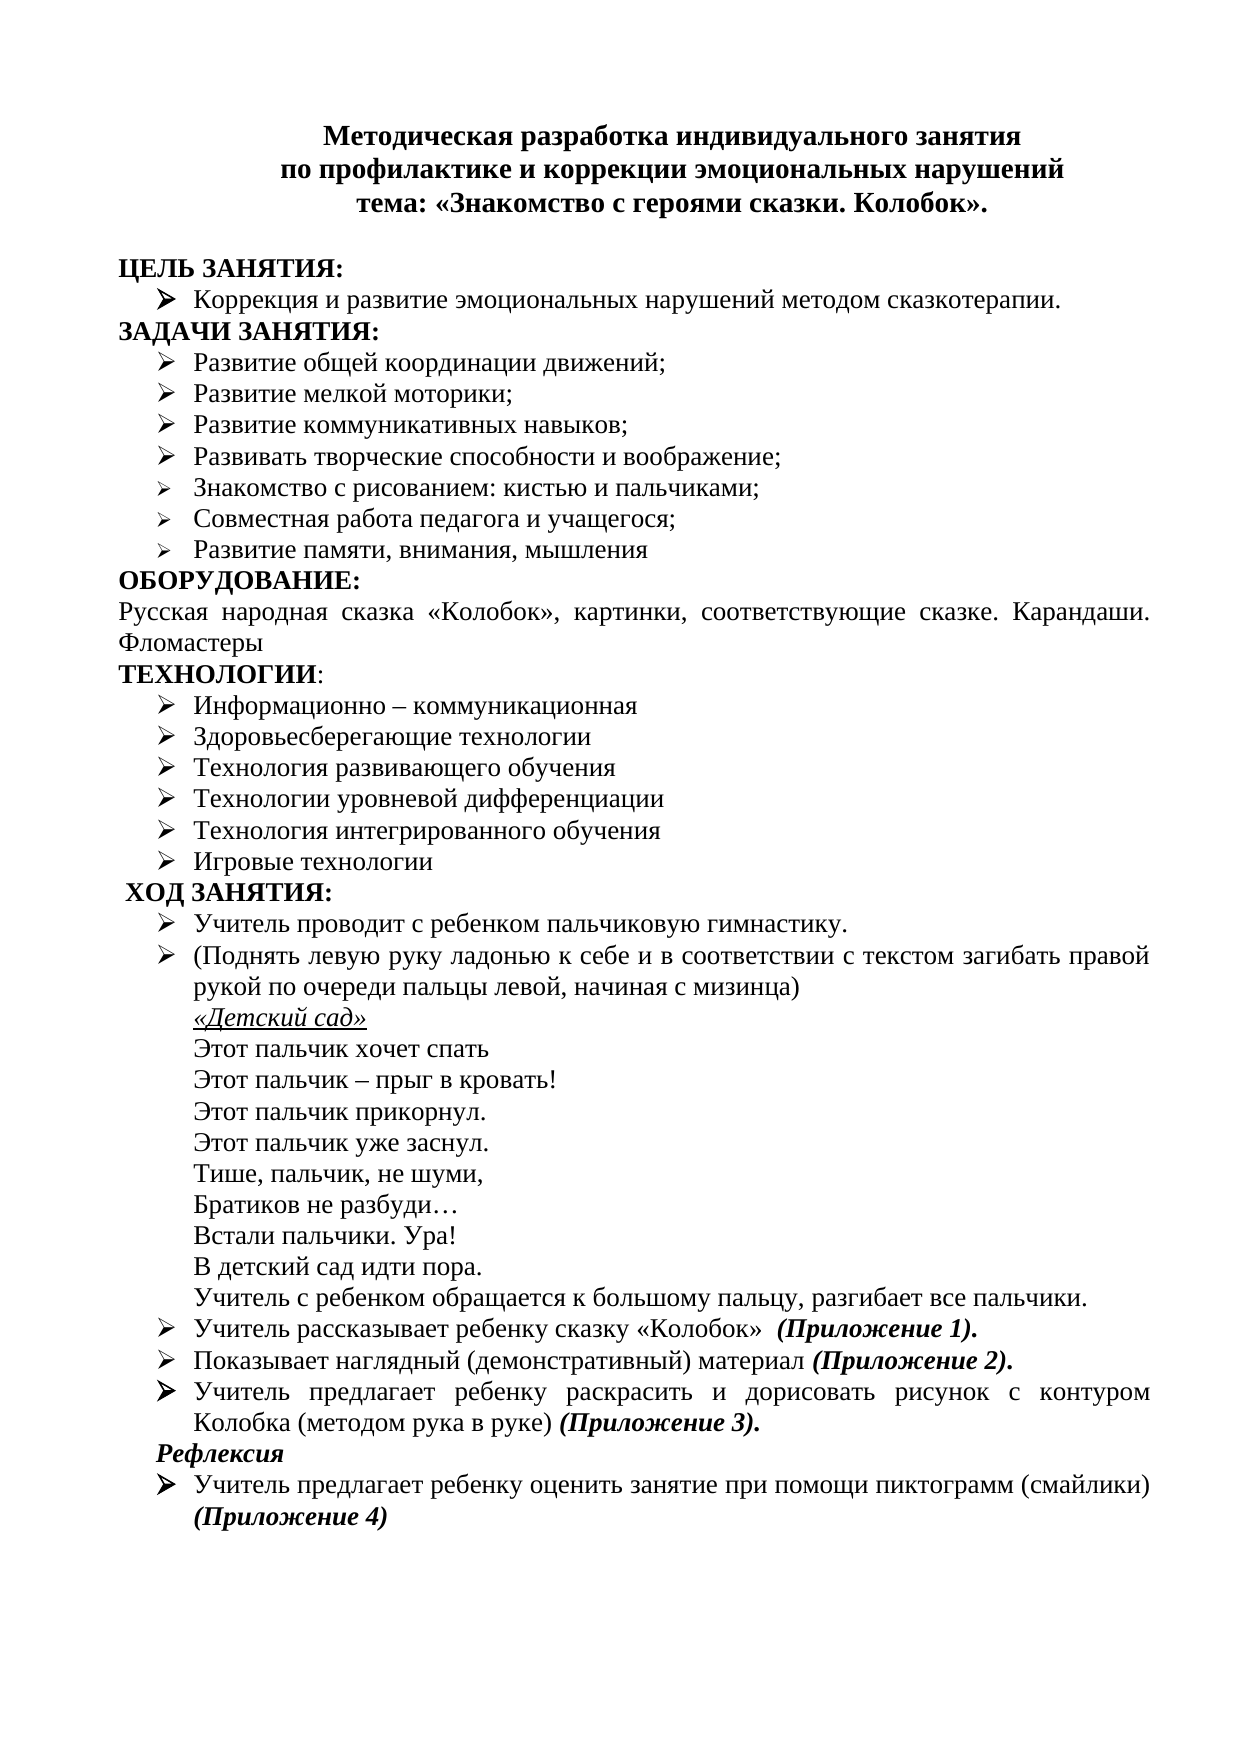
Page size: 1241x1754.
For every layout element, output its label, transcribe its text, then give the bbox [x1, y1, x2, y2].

list Этот пальчик прикорнул. [193, 1094, 1152, 1126]
list Коррекция и развитие эмоциональных нарушений методом сказкотерапии. [156, 283, 1152, 315]
list Игровые технологии [156, 845, 1152, 876]
list Развитие коммуникативных навыков; [156, 408, 1152, 439]
list Технология интегрированного обучения [156, 814, 1152, 845]
list Знакомство с рисованием: кистью и пальчиками; [156, 471, 1152, 502]
text ОБОРУДОВАНИЕ: [118, 564, 1152, 595]
list Учитель рассказывает ребенку сказку «Колобок» (Приложение 1). [156, 1313, 1152, 1344]
text тема: «Знакомство с героями сказки. Колобок». [118, 185, 1151, 219]
list Информационно – коммуникационная [156, 689, 1152, 720]
list Этот пальчик хочет спать [193, 1032, 1152, 1063]
text Методическая разработка индивидуального занятия [118, 118, 1152, 152]
text Русская народная сказка «Колобок», картинки, соответствующие сказке. Карандаши. Фломастеры [118, 595, 1152, 658]
list Развивать творческие способности и воображение; [156, 439, 1152, 471]
text ЦЕЛЬ ЗАНЯТИЯ: [118, 252, 1152, 283]
text ХОД ЗАНЯТИЯ: [118, 876, 1152, 907]
list Этот пальчик уже заснул. [193, 1126, 1152, 1157]
list (Поднять левую руку ладонью к себе и в соответствии с текстом загибать правой рукой по очереди пальцы левой, начиная с мизинца) [156, 939, 1152, 1001]
list «Детский сад» [193, 1001, 1152, 1032]
list Развитие памяти, внимания, мышления [156, 533, 1152, 564]
list Развитие общей координации движений; [156, 346, 1152, 377]
text ТЕХНОЛОГИИ: [118, 658, 1152, 689]
list В детский сад идти пора. [193, 1250, 1152, 1281]
list Встали пальчики. Ура! [193, 1219, 1152, 1250]
list Этот пальчик – прыг в кровать! [193, 1063, 1152, 1094]
list Развитие мелкой моторики; [156, 377, 1152, 408]
list Братиков не разбуди… [193, 1188, 1152, 1219]
list Тише, пальчик, не шуми, [193, 1157, 1152, 1188]
list Учитель с ребенком обращается к большому пальцу, разгибает все пальчики. [193, 1281, 1152, 1313]
list Показывает наглядный (демонстративный) материал (Приложение 2). [156, 1344, 1152, 1375]
text по профилактике и коррекции эмоциональных нарушений [118, 152, 1152, 185]
list Технологии уровневой дифференциации [156, 783, 1152, 814]
list Совместная работа педагога и учащегося; [156, 502, 1152, 533]
list Учитель предлагает ребенку раскрасить и дорисовать рисунок с контуром Колобка (методом рука в руке) (Приложение 3). [156, 1375, 1152, 1437]
text ЗАДАЧИ ЗАНЯТИЯ: [118, 315, 1152, 346]
list Учитель предлагает ребенку оценить занятие при помощи пиктограмм (смайлики) (Приложение 4) [156, 1469, 1152, 1531]
text Рефлексия [156, 1437, 1152, 1469]
list Технология развивающего обучения [156, 751, 1152, 783]
list Здоровьесберегающие технологии [156, 720, 1152, 751]
list Учитель проводит с ребенком пальчиковую гимнастику. [156, 907, 1152, 939]
